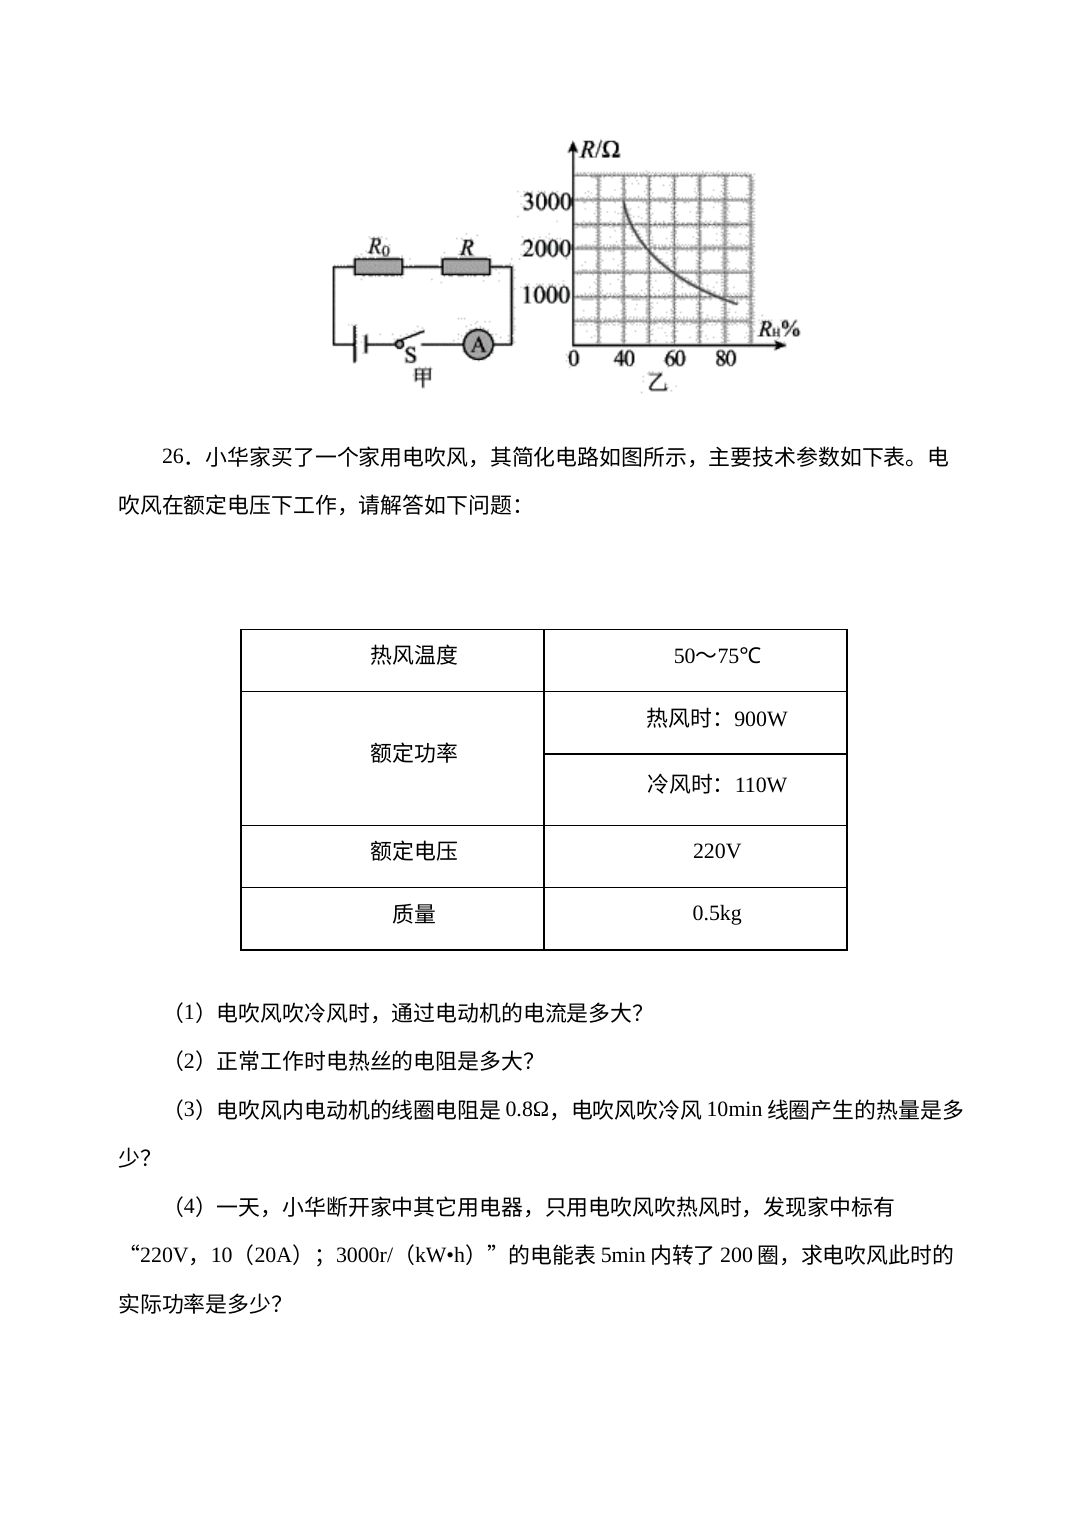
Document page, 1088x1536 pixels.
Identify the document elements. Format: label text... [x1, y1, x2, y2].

table_cell 额定电压 [242, 826, 543, 887]
text （4）一天，小华断开家中其它用电器，只用电吹风吹热风时，发现家中标有“220V，10（20A）；3000r/（kW•h）”的电能表5min内转了200圈，求电吹风此时的实际功率是多少？ [118, 1189, 969, 1319]
text （3）电吹风内电动机的线圈电阻是0.8Ω，电吹风吹冷风10min线圈产生的热量是多少？ [118, 1092, 969, 1173]
text （2）正常工作时电热丝的电阻是多大？ [118, 1044, 969, 1076]
table_cell 0.5kg [545, 888, 846, 949]
table_header 热风温度 [242, 630, 543, 691]
table_cell 热风时：900W [545, 692, 846, 753]
picture [328, 133, 804, 395]
table_cell 冷风时：110W [545, 755, 846, 824]
table_cell 质量 [242, 888, 543, 949]
table_cell 220V [545, 826, 846, 887]
table_cell 额定功率 [242, 692, 543, 824]
text 26．小华家买了一个家用电吹风，其简化电路如图所示，主要技术参数如下表。电吹风在额定电压下工作，请解答如下问题： [118, 439, 969, 520]
table_header 50～75℃ [545, 630, 846, 691]
text （1）电吹风吹冷风时，通过电动机的电流是多大？ [118, 996, 969, 1028]
